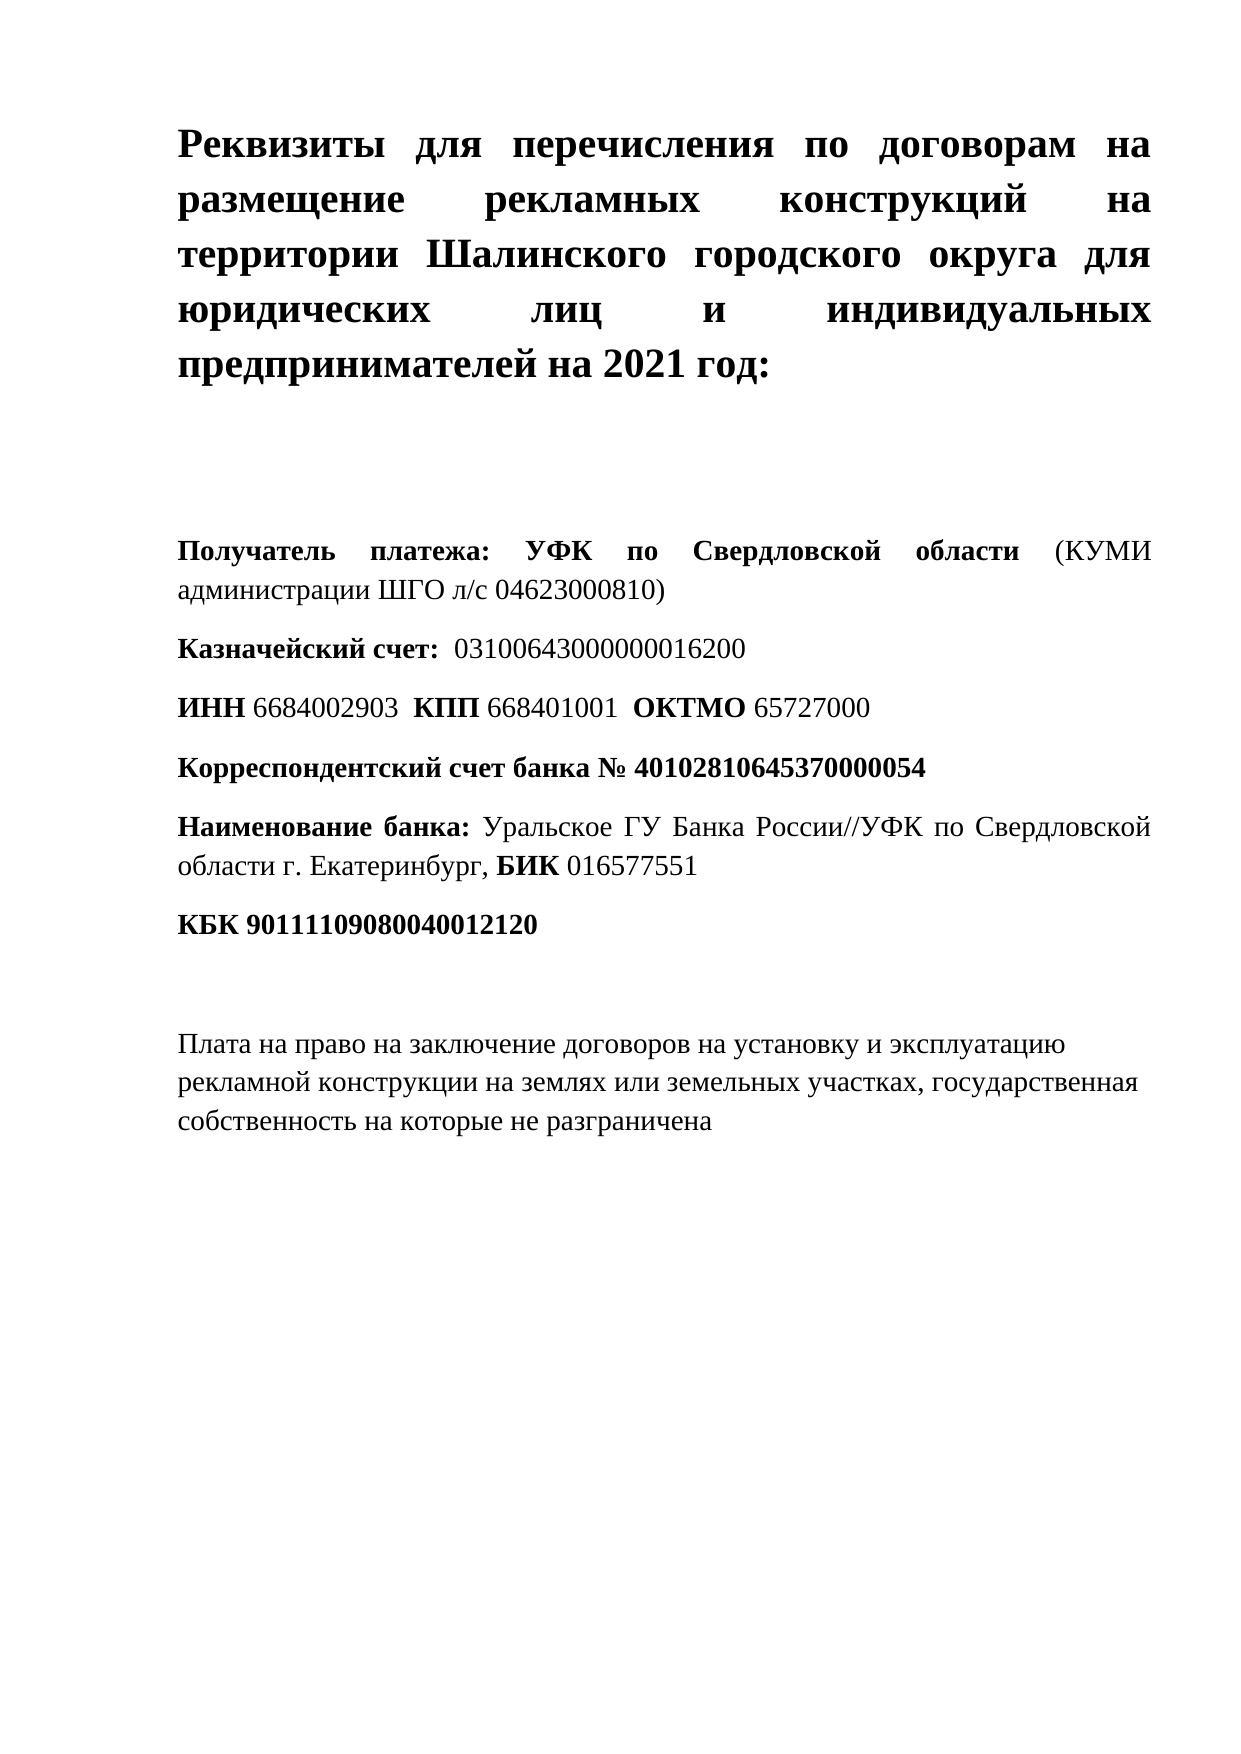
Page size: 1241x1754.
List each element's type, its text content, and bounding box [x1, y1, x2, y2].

text Получатель платежа: УФК по Свердловской области (КУМИ администрации ШГО л/с 04623000810) [177, 533, 1152, 605]
text КБК 90111109080040012120 [177, 907, 1152, 941]
text Реквизиты для перечисления по договорам на размещение рекламных конструкций на территории Шалинского городского округа для юридических лиц и индивидуальных предпринимателей на 2021 год: [177, 118, 1152, 386]
text ИНН 6684002903 КПП 668401001 ОКТМО 65727000 [177, 691, 1152, 724]
text Казначейский счет: 03100643000000016200 [177, 631, 1152, 665]
text Корреспондентский счет банка № 40102810645370000054 [177, 750, 1152, 783]
text Плата на право на заключение договоров на установку и эксплуатацию рекламной конструкции на землях или земельных участках, государственная собственность на которые не разграничена [177, 1026, 1152, 1137]
text Наименование банка: Уральское ГУ Банка России//УФК по Свердловской области г. Екатеринбург, БИК 016577551 [177, 809, 1152, 881]
